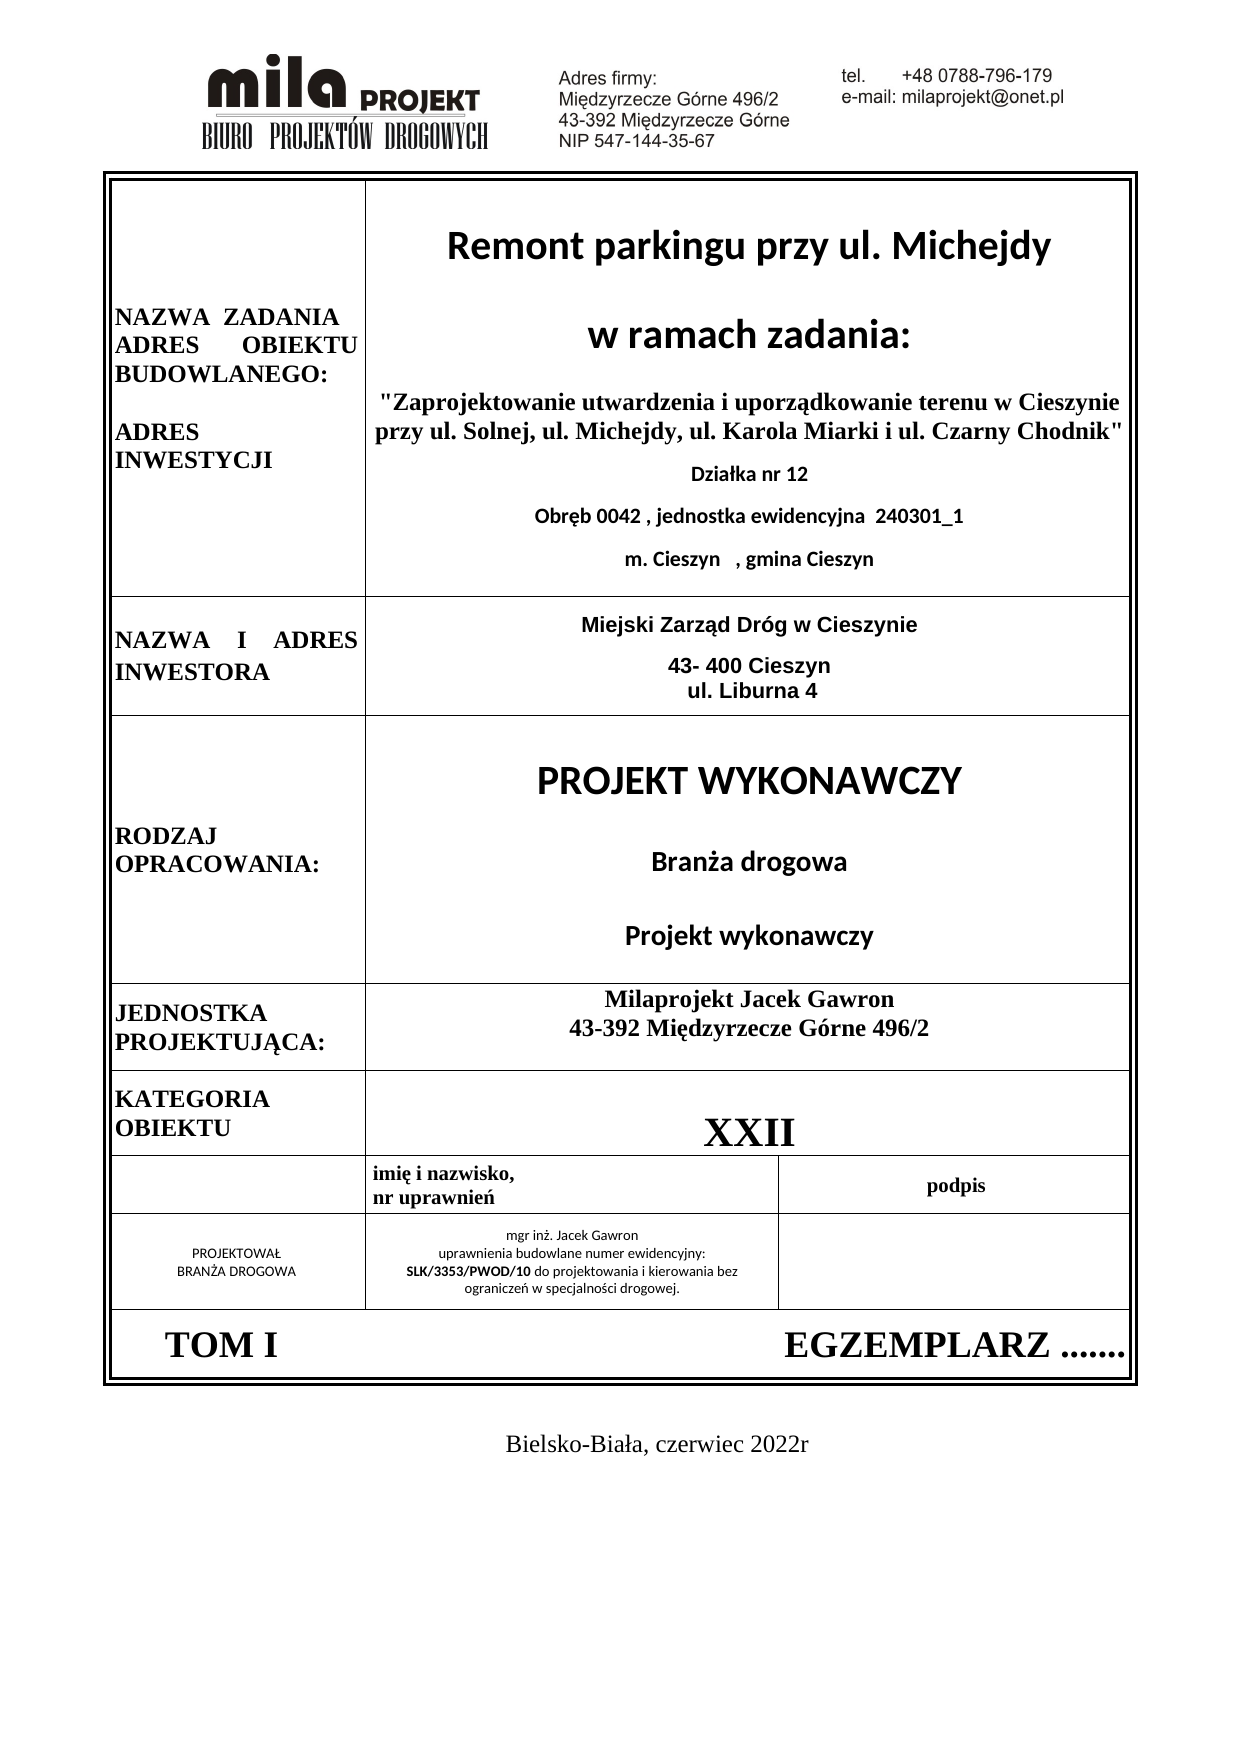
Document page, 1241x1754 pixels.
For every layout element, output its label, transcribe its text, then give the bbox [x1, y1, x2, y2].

table_cell RODZAJ OPRACOWANIA: [112, 716, 365, 983]
table_cell TOM I EGZEMPLARZ ....... [112, 1310, 1129, 1377]
table_header Remont parkingu przy ul. Michejdy w ramach zadania: "Zaprojektowanie utwardzenia i uporządkowanie terenu w Cieszynie przy ul. Solnej, ul. Michejdy, ul. Karola Miarki i ul. Czarny Chodnik" Działka nr 12 Obręb 0042 , jednostka ewidencyjna 240301_1 m. Cieszyn , gmina Cieszyn [365, 174, 1133, 596]
table_cell [112, 1156, 365, 1213]
table_cell mgr inż. Jacek Gawron uprawnienia budowlane numer ewidencyjny: SLK/3353/PWOD/10 do projektowania i kierowania bez ograniczeń w specjalności drogowej. [366, 1214, 778, 1309]
table_cell NAZWA I ADRES INWESTORA [112, 597, 365, 715]
table_cell podpis [779, 1156, 1129, 1213]
table_header NAZWA ZADANIA ADRES OBIEKTU BUDOWLANEGO: ADRES INWESTYCJI [107, 174, 365, 596]
table_cell Miejski Zarząd Dróg w Cieszynie 43- 400 Cieszyn ul. Liburna 4 [366, 597, 1129, 715]
table_cell JEDNOSTKA PROJEKTUJĄCA: [112, 984, 365, 1070]
table_cell [779, 1214, 1129, 1309]
table_cell KATEGORIA OBIEKTU [112, 1071, 365, 1155]
text Bielsko-Biała, czerwiec 2022r [118, 1429, 1122, 1458]
table_cell PROJEKT WYKONAWCZY Branża drogowa Projekt wykonawczy [366, 716, 1129, 983]
table_cell Milaprojekt Jacek Gawron 43-392 Międzyrzecze Górne 496/2 [366, 984, 1129, 1070]
table_cell imię i nazwisko, nr uprawnień [366, 1156, 778, 1213]
table_cell XXII [366, 1071, 1129, 1155]
table_cell PROJEKTOWAŁ BRANŻA DROGOWA [112, 1214, 365, 1309]
picture [201, 54, 1063, 149]
